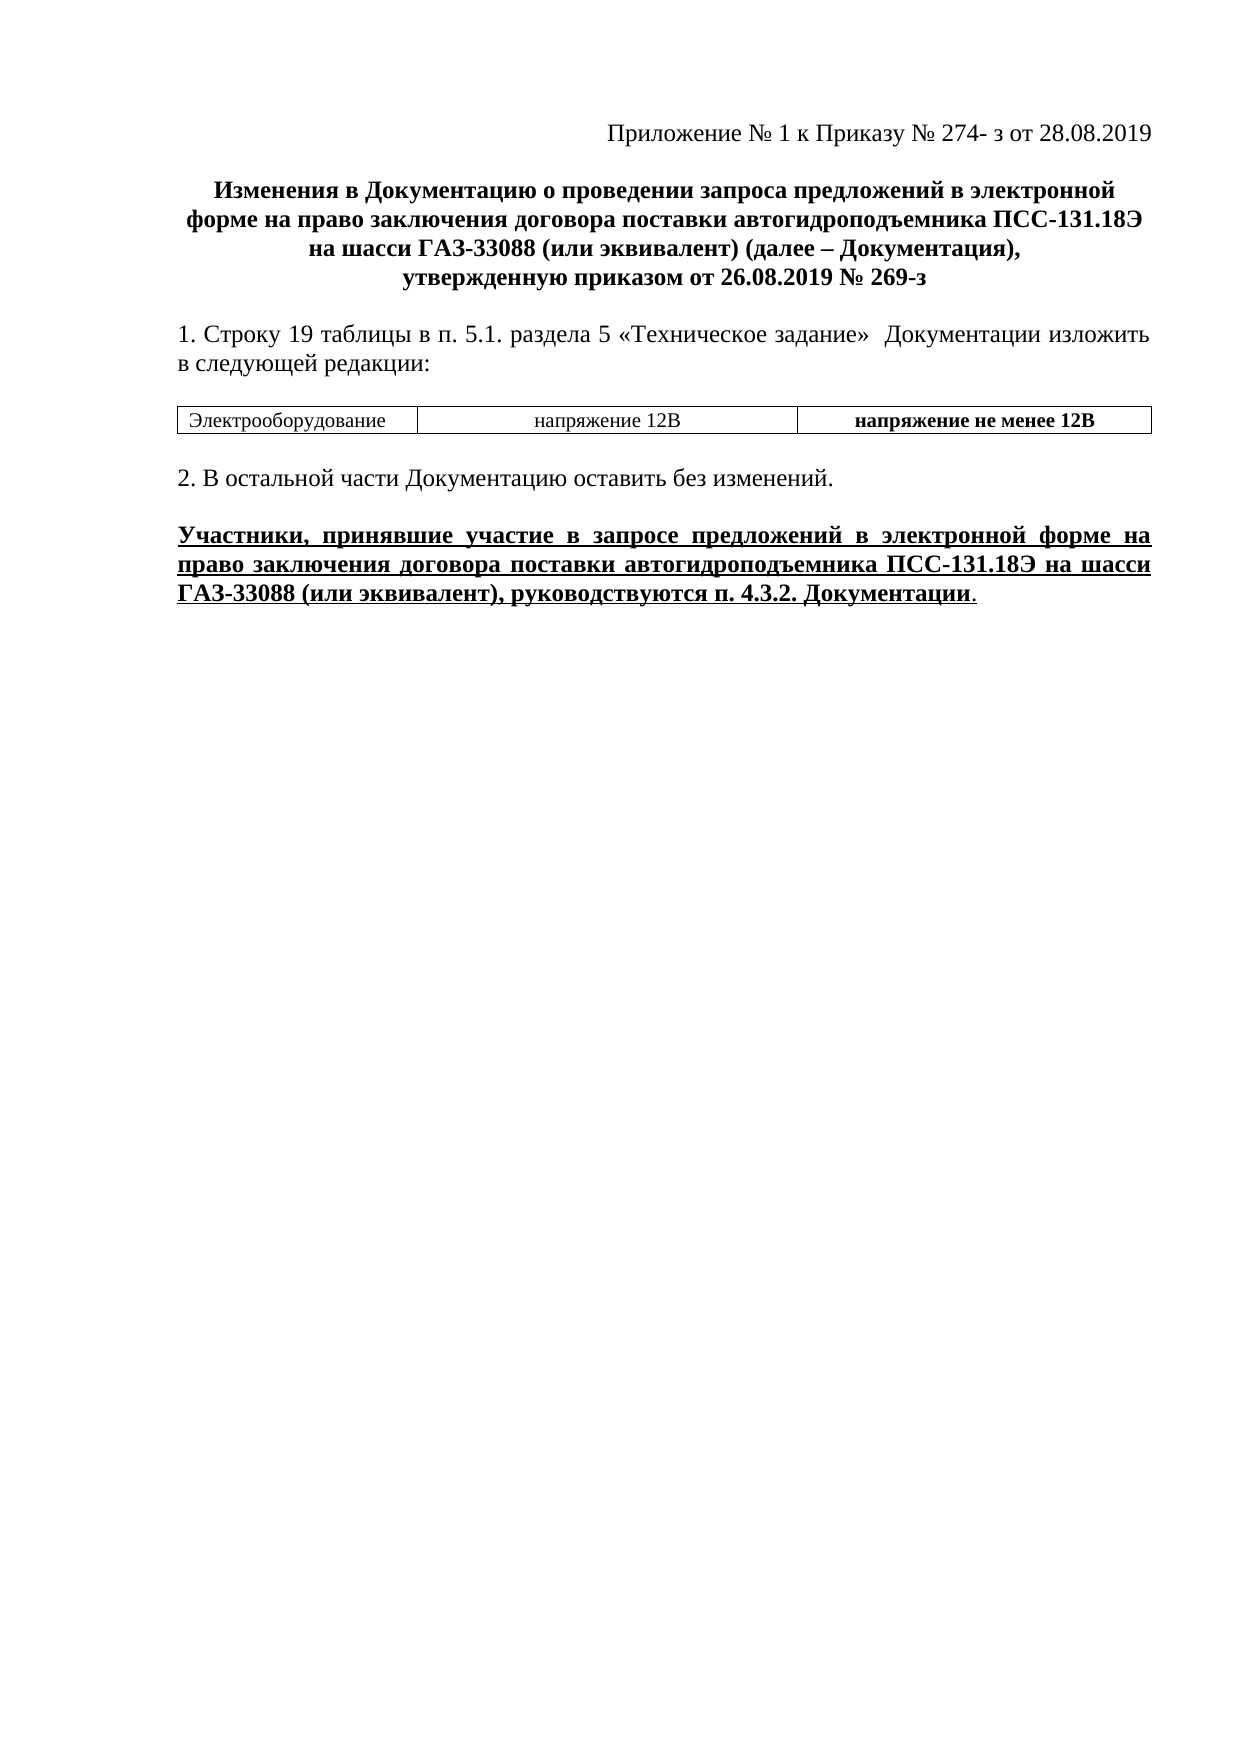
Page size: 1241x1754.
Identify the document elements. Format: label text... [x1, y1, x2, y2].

text 1. Строку 19 таблицы в п. 5.1. раздела 5 «Техническое задание» Документации изложить в следующей редакции: [177, 319, 1152, 377]
text Участники, принявшие участие в запросе предложений в электронной форме на право заключения договора поставки автогидроподъемника ПСС-131.18Э на шасси ГАЗ-33088 (или эквивалент), руководствуются п. 4.3.2. Документации. [177, 546, 1152, 607]
text Изменения в Документацию о проведении запроса предложений в электронной форме на право заключения договора поставки автогидроподъемника ПСС-131.18Э на шасси ГАЗ-33088 (или эквивалент) (далее – Документация), [177, 176, 1152, 262]
text 2. В остальной части Документацию оставить без изменений. [177, 463, 1152, 492]
table_header напряжение не менее 12В [798, 407, 1151, 433]
text утвержденную приказом от 26.08.2019 № 269-з [177, 262, 1152, 291]
table_header напряжение 12В [418, 407, 797, 433]
table_header Электрооборудование [178, 407, 417, 433]
text Приложение № 1 к Приказу № 274- з от 28.08.2019 [177, 118, 1152, 147]
text Участники, принявшие участие в запросе предложений в электронной форме на право заключения договора поставки автогидроподъемника ПСС-131.18Э на шасси ГАЗ-33088 (или эквивалент), руководствуются п. 4.3.2. Документации. [177, 520, 1152, 545]
